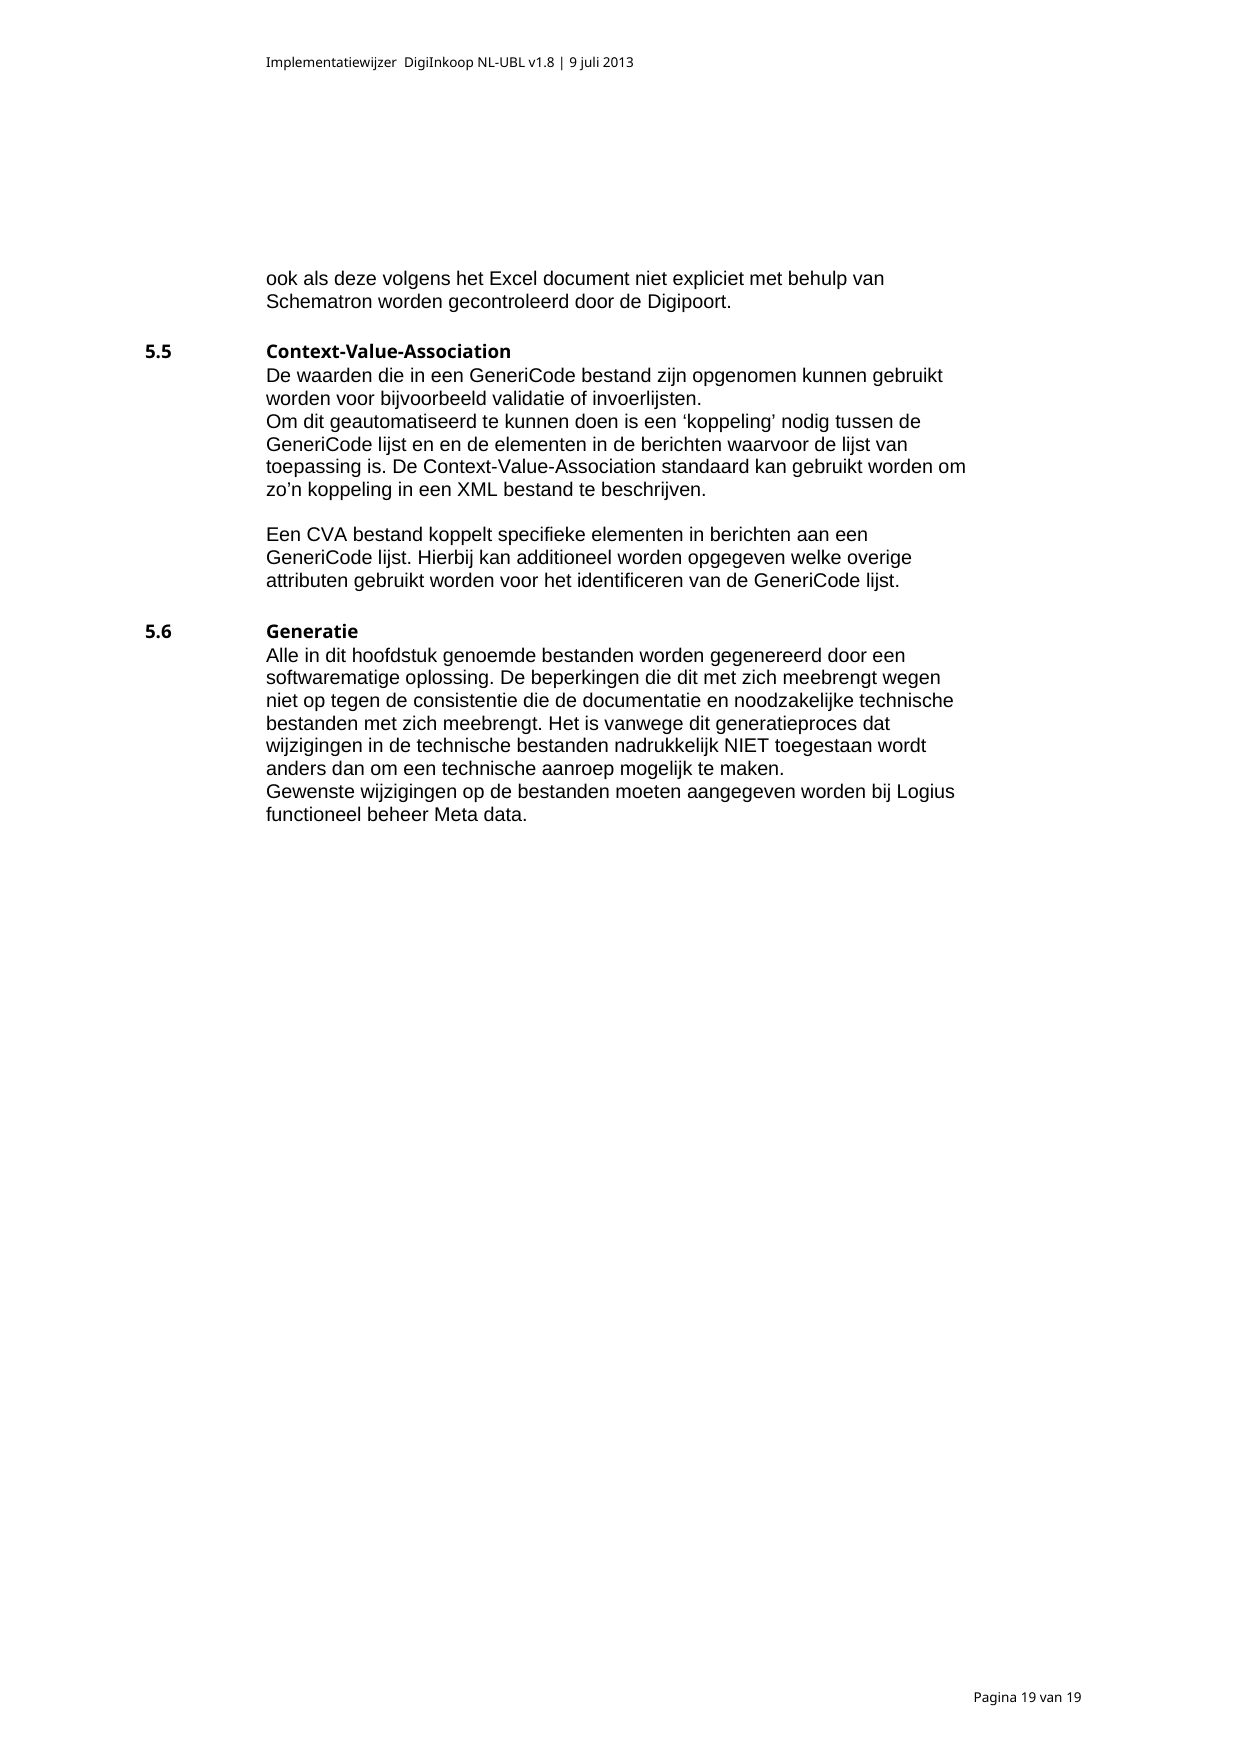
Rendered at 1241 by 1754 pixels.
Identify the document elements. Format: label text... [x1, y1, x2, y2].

text Een CVA bestand koppelt specifieke elementen in berichten aan een GeneriCode lijst. Hierbij kan additioneel worden opgegeven welke overige attributen gebruikt worden voor het identificeren van de GeneriCode lijst. [266, 523, 974, 591]
text Gewenste wijzigingen op de bestanden moeten aangegeven worden bij Logius functioneel beheer Meta data. [266, 780, 974, 825]
text De waarden die in een GeneriCode bestand zijn opgenomen kunnen gebruikt worden voor bijvoorbeeld validatie of invoerlijsten. [266, 364, 974, 410]
text Alle in dit hoofdstuk genoemde bestanden worden gegenereerd door een softwarematige oplossing. De beperkingen die dit met zich meebrengt wegen niet op tegen de consistentie die de documentatie en noodzakelijke technische bestanden met zich meebrengt. Het is vanwege dit generatieproces dat wijzigingen in de technische bestanden nadrukkelijk NIET toegestaan wordt anders dan om een technische aanroep mogelijk te maken. [266, 643, 974, 780]
text Om dit geautomatiseerd te kunnen doen is een ‘koppeling’ nodig tussen de GeneriCode lijst en en de elementen in de berichten waarvoor de lijst van toepassing is. De Context-Value-Association standaard kan gebruikt worden om zo’n koppeling in een XML bestand te beschrijven. [266, 410, 974, 501]
text ook als deze volgens het Excel document niet expliciet met behulp van Schematron worden gecontroleerd door de Digipoort. [266, 267, 974, 312]
subtitle Generatie [145, 612, 974, 643]
subtitle Context-Value-Association [145, 333, 974, 364]
